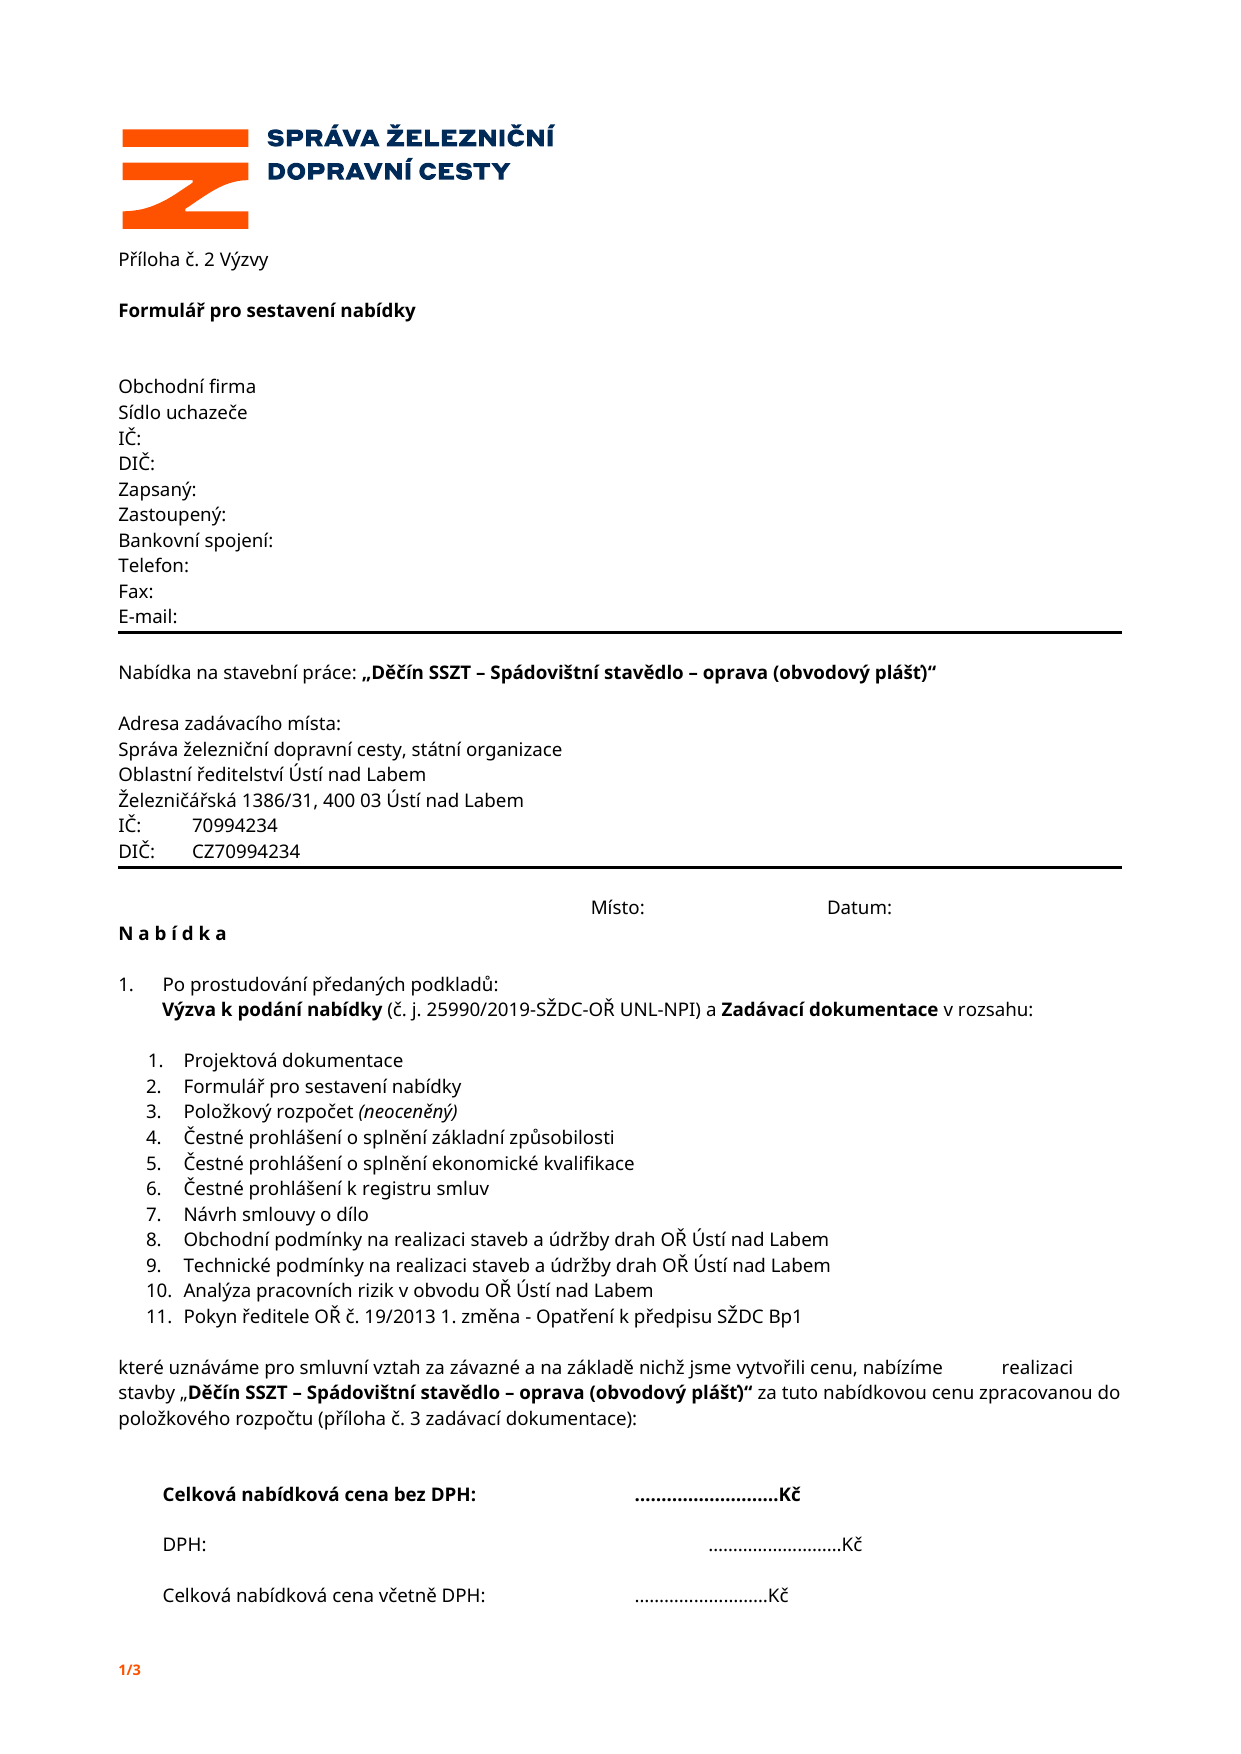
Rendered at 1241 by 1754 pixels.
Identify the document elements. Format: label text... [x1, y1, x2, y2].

list Celková nabídková cena bez DPH: ………………………Kč [162, 1481, 1122, 1507]
text Nabídka na stavební práce: „Děčín SSZT – Spádovištní stavědlo – oprava (obvodový plášť)“ [118, 660, 1122, 685]
text Sídlo uchazeče [118, 399, 1122, 425]
text Správa železniční dopravní cesty, státní organizace [118, 736, 1122, 762]
text Bankovní spojení: [118, 527, 1122, 552]
text Adresa zadávacího místa: [118, 711, 1122, 736]
text E-mail: [118, 603, 1122, 631]
list Čestné prohlášení o splnění základní způsobilosti [146, 1124, 1122, 1150]
list Položkový rozpočet (neoceněný) [146, 1099, 1122, 1124]
text Zapsaný: [118, 476, 1122, 501]
list Formulář pro sestavení nabídky [146, 1073, 1122, 1099]
text Železničářská 1386/31, 400 03 Ústí nad Labem [118, 787, 1122, 813]
list Po prostudování předaných podkladů: [118, 971, 1122, 997]
list Návrh smlouvy o dílo [146, 1201, 1122, 1226]
list Pokyn ředitele OŘ č. 19/2013 1. změna - Opatření k předpisu SŽDC Bp1 [146, 1303, 1122, 1328]
list Čestné prohlášení o splnění ekonomické kvalifikace [146, 1150, 1122, 1175]
list Technické podmínky na realizaci staveb a údržby drah OŘ Ústí nad Labem [146, 1252, 1122, 1277]
text Místo: Datum: [591, 894, 1122, 920]
text IČ: 70994234 [118, 813, 1122, 838]
text Zastoupený: [118, 501, 1122, 527]
list Celková nabídková cena včetně DPH: ………………………Kč [162, 1583, 1122, 1608]
list Analýza pracovních rizik v obvodu OŘ Ústí nad Labem [146, 1277, 1122, 1303]
list Projektová dokumentace [148, 1048, 1122, 1073]
text Telefon: [118, 552, 1122, 578]
text DIČ: [118, 450, 1122, 476]
text které uznáváme pro smluvní vztah za závazné a na základě nichž jsme vytvořili cenu, nabízíme realizaci stavby „Děčín SSZT – Spádovištní stavědlo – oprava (obvodový plášť)“ za tuto nabídkovou cenu zpracovanou do položkového rozpočtu (příloha č. 3 zadávací dokumentace): [118, 1354, 1122, 1431]
text Příloha č. 2 Výzvy [118, 246, 1122, 272]
text Fax: [118, 578, 1122, 603]
list Obchodní podmínky na realizaci staveb a údržby drah OŘ Ústí nad Labem [146, 1226, 1122, 1252]
list DPH: ………………………Kč [162, 1532, 1122, 1583]
text IČ: [118, 425, 1122, 450]
text Výzva k podání nabídky (č. j. 25990/2019-SŽDC-OŘ UNL-NPI) a Zadávací dokumentace v rozsahu: [162, 997, 1122, 1022]
text DIČ: CZ70994234 [118, 838, 1122, 866]
list Čestné prohlášení k registru smluv [146, 1175, 1122, 1201]
text Oblastní ředitelství Ústí nad Labem [118, 762, 1122, 787]
text Obchodní firma [118, 374, 1122, 399]
text N a b í d k a [118, 920, 1122, 946]
text Formulář pro sestavení nabídky [118, 297, 1122, 323]
